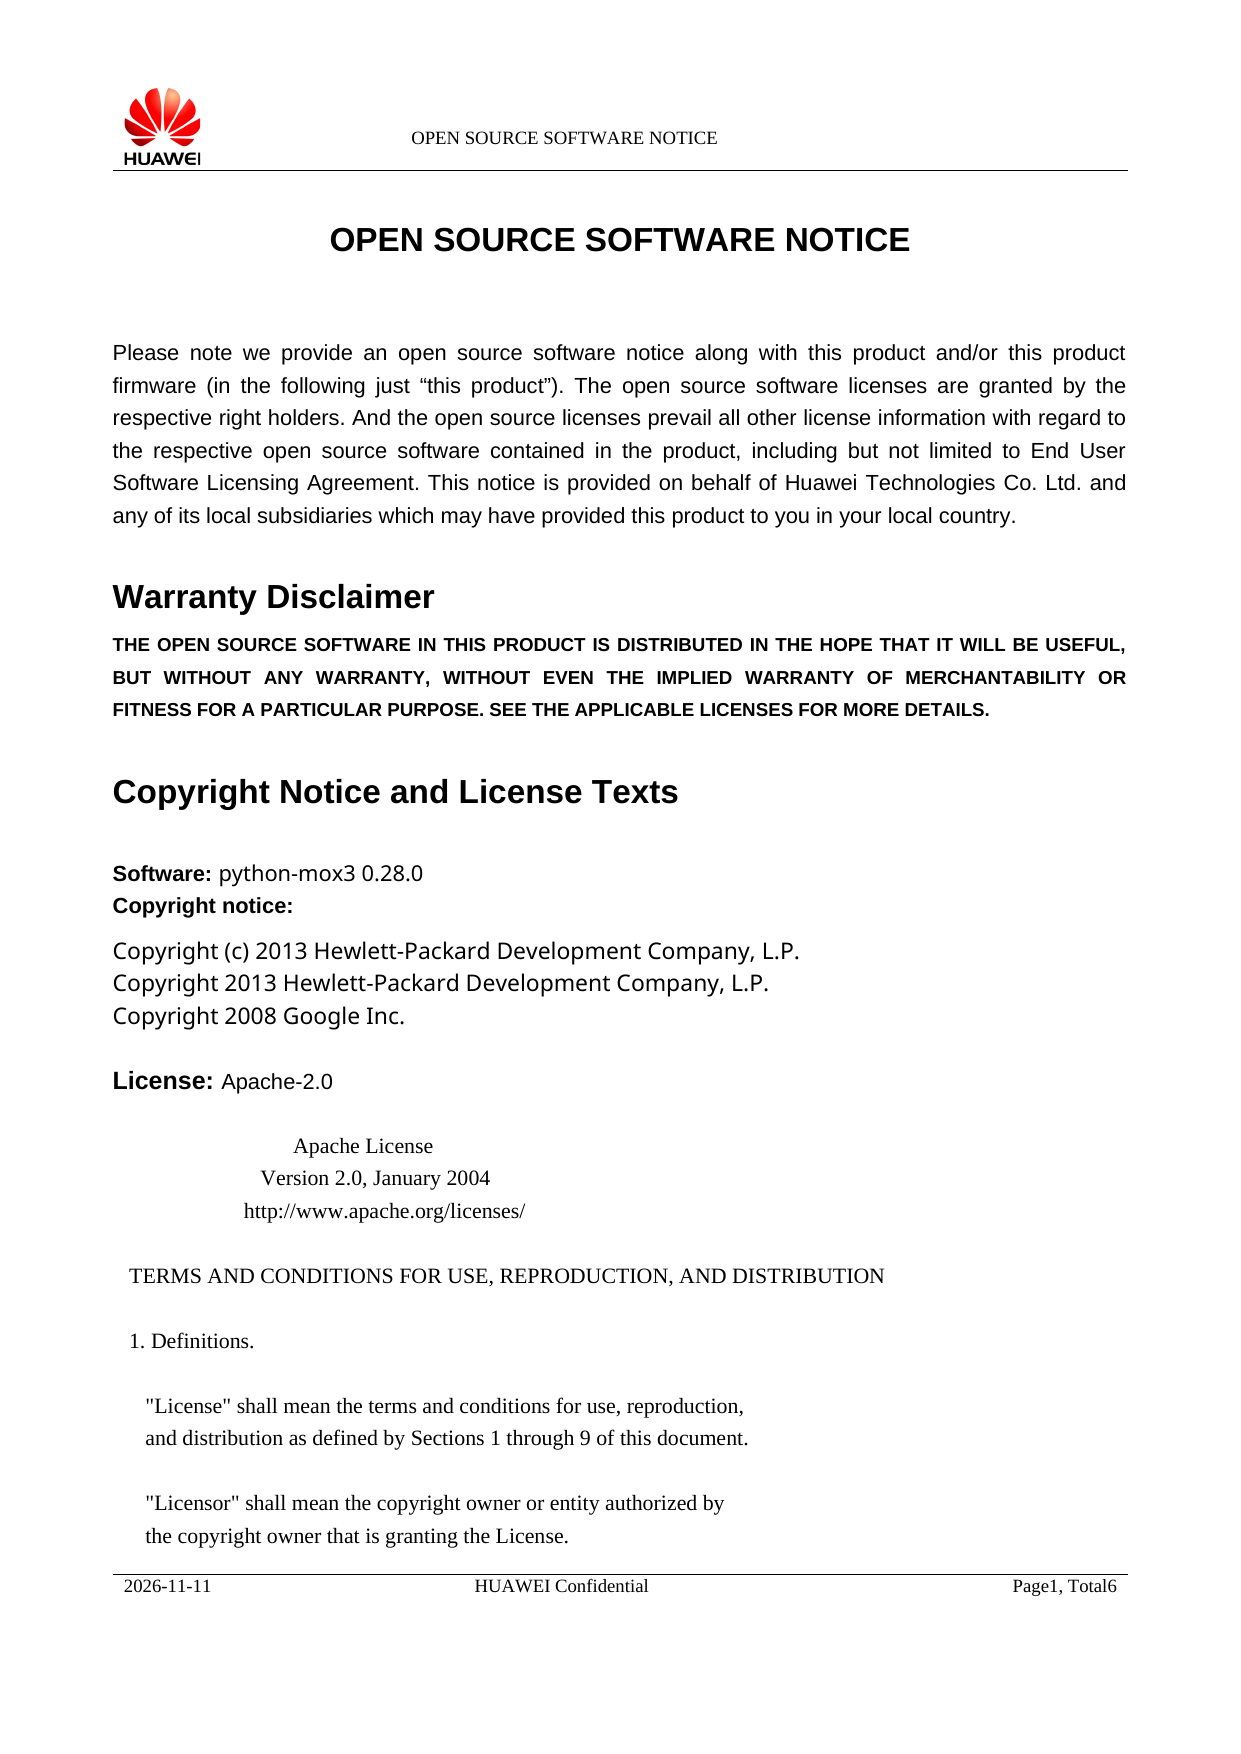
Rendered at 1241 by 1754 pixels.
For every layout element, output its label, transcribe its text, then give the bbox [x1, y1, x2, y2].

picture [124, 88, 201, 165]
text Copyright (c) 2013 Hewlett-Packard Development Company, L.P. Copyright 2013 Hewlett-Packard Development Company, L.P. Copyright 2008 Google Inc. [112, 934, 1128, 1064]
title Software: python-mox3 0.28.0 [112, 856, 1128, 889]
text Warranty Disclaimer [112, 564, 1128, 629]
text OPEN SOURCE SOFTWARE NOTICE [112, 206, 1128, 271]
text Copyright notice: [112, 889, 1128, 921]
text Please note we provide an open source software notice along with this product and/or this product firmware (in the following just “this product”). The open source software licenses are granted by the respective right holders. And the open source licenses prevail all other license information with regard to the respective open source software contained in the product, including but not limited to End User Software Licensing Agreement. This notice is provided on behalf of Huawei Technologies Co. Ltd. and any of its local subsidiaries which may have provided this product to you in your local country. [112, 336, 1128, 531]
text Copyright Notice and License Texts [112, 759, 1128, 824]
text The open source software in this product is distributed in the hope that it will be useful, but WITHOUT ANY WARRANTY, without even the implied warranty of MERCHANTABILITY or FITNESS FOR A PARTICULAR PURPOSE. See the applicable licenses for more details. [112, 629, 1128, 726]
text License: Apache-2.0 [112, 1064, 1128, 1096]
